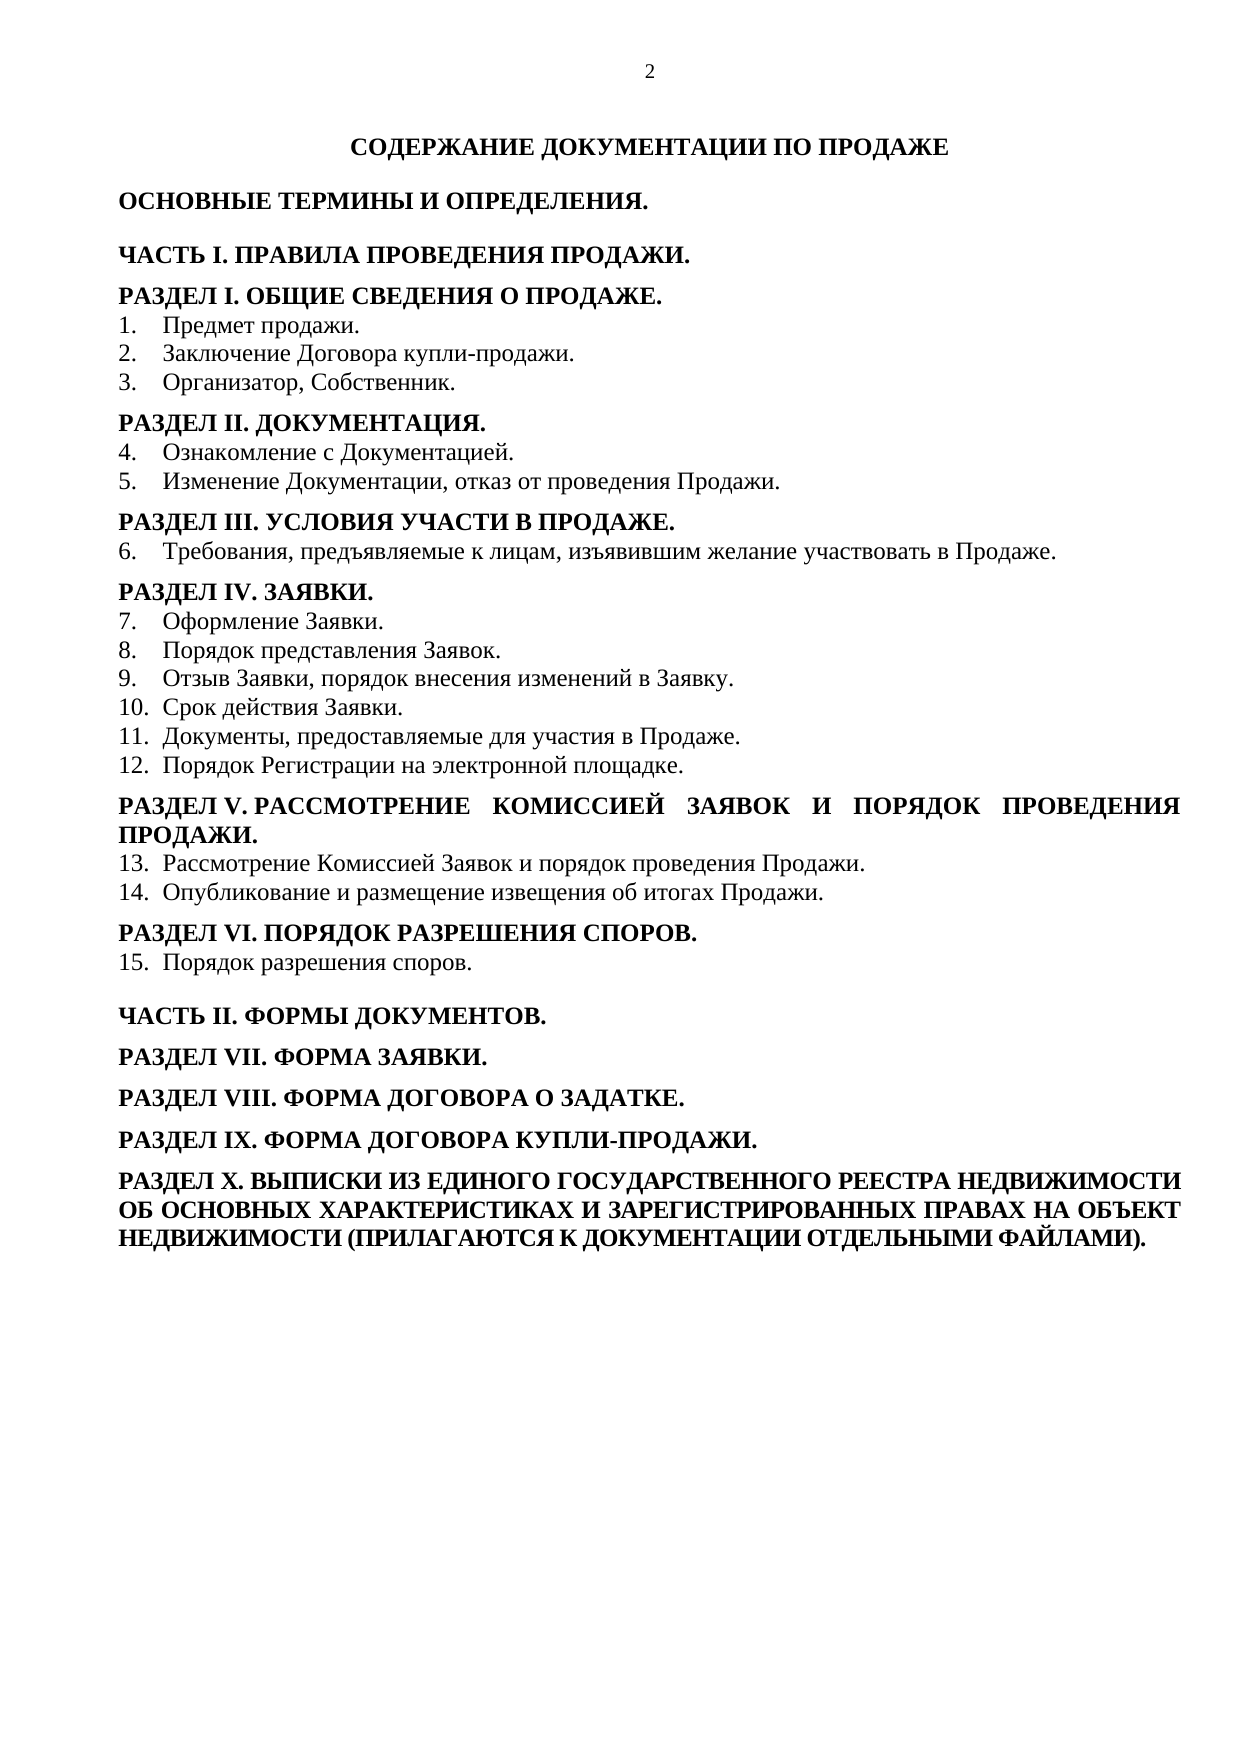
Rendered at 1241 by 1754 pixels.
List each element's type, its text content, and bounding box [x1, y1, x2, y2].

text РАЗДЕЛ V. РАССМОТРЕНИЕ КОМИССИЕЙ ЗАЯВОК И ПОРЯДОК ПРОВЕДЕНИЯ ПРОДАЖИ. [118, 791, 1181, 848]
text РАЗДЕЛ III. УСЛОВИЯ УЧАСТИ В ПРОДАЖЕ. [118, 507, 1181, 536]
text РАЗДЕЛ I. ОБЩИЕ СВЕДЕНИЯ О ПРОДАЖЕ. [118, 281, 1181, 310]
list Оформление Заявки. [118, 606, 1181, 635]
list Срок действия Заявки. [118, 692, 1181, 721]
list Порядок представления Заявок. [118, 635, 1181, 663]
list Рассмотрение Комиссией Заявок и порядок проведения Продажи. [118, 848, 1181, 877]
list Порядок Регистрации на электронной площадке. [118, 750, 1181, 778]
list Документы, предоставляемые для участия в Продаже. [118, 721, 1181, 750]
list Предмет продажи. [118, 310, 1181, 338]
text ЧАСТЬ I. ПРАВИЛА ПРОВЕДЕНИЯ ПРОДАЖИ. [118, 240, 1181, 268]
list Ознакомление с Документацией. [118, 437, 1181, 466]
text РАЗДЕЛ II. ДОКУМЕНТАЦИЯ. [118, 408, 1181, 437]
list Изменение Документации, отказ от проведения Продажи. [118, 466, 1181, 495]
text РАЗДЕЛ VI. ПОРЯДОК РАЗРЕШЕНИЯ СПОРОВ. [118, 918, 1181, 947]
text ОСНОВНЫЕ ТЕРМИНЫ И ОПРЕДЕЛЕНИЯ. [118, 186, 1181, 215]
text РАЗДЕЛ IX. ФОРМА ДОГОВОРА КУПЛИ-ПРОДАЖИ. [118, 1125, 1181, 1153]
list Заключение Договора купли-продажи. [118, 338, 1181, 367]
text СОДЕРЖАНИЕ ДОКУМЕНТАЦИИ ПО ПРОДАЖЕ [118, 132, 1181, 161]
text РАЗДЕЛ Х. ВЫПИСКИ ИЗ ЕДИНОГО ГОСУДАРСТВЕННОГО РЕЕСТРА НЕДВИЖИМОСТИ ОБ ОСНОВНЫХ ХАРАКТЕРИСТИКАХ И ЗАРЕГИСТРИРОВАННЫХ ПРАВАХ НА ОБЪЕКТ НЕДВИЖИМОСТИ (ПРИЛАГАЮТСЯ К ДОКУМЕНТАЦИИ ОТДЕЛЬНЫМИ ФАЙЛАМИ). [118, 1166, 1181, 1252]
list Опубликование и размещение извещения об итогах Продажи. [118, 877, 1181, 906]
list Требования, предъявляемые к лицам, изъявившим желание участвовать в Продаже. [118, 536, 1181, 565]
text РАЗДЕЛ IV. ЗАЯВКИ. [118, 577, 1181, 606]
text РАЗДЕЛ VIII. ФОРМА ДОГОВОРА О ЗАДАТКЕ. [118, 1083, 1181, 1112]
text ЧАСТЬ II. ФОРМЫ ДОКУМЕНТОВ. [118, 1001, 1181, 1030]
list Организатор, Собственник. [118, 367, 1181, 396]
text РАЗДЕЛ VII. ФОРМА ЗАЯВКИ. [118, 1042, 1181, 1071]
list Отзыв Заявки, порядок внесения изменений в Заявку. [118, 663, 1181, 692]
list Порядок разрешения споров. [118, 947, 1181, 976]
